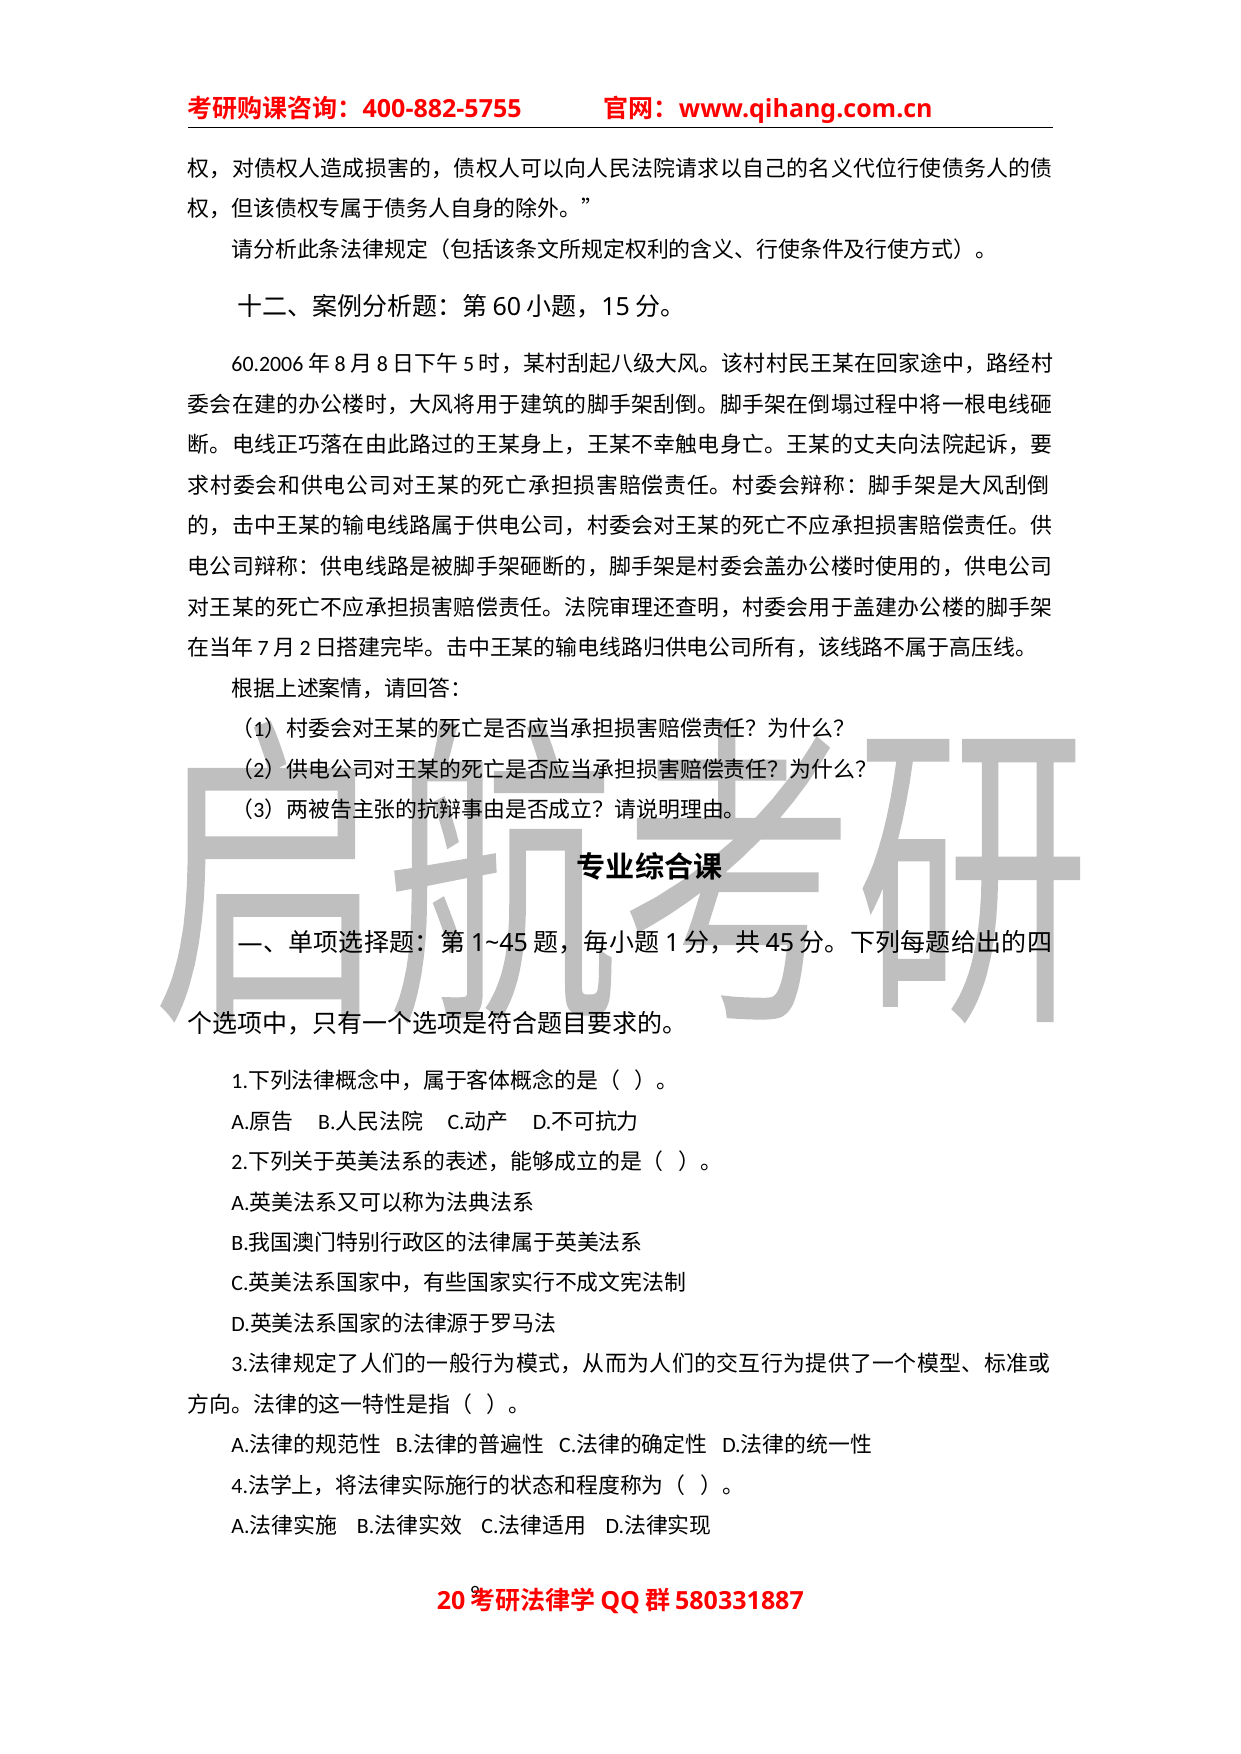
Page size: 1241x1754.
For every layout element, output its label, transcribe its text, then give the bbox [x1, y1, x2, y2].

text 请分析此条法律规定（包括该条文所规定权利的含义、行使条件及行使方式）。 [187, 231, 1053, 264]
text （1）村委会对王某的死亡是否应当承担损害赔偿责任？为什么？ [187, 711, 1053, 743]
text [187, 150, 1053, 223]
text 1.下列法律概念中，属于客体概念的是（ ）。 [187, 1063, 1053, 1095]
text 根据上述案情，请回答： [187, 670, 1053, 703]
text A.英美法系又可以称为法典法系 [187, 1184, 1053, 1217]
text A.法律实施 B.法律实效 C.法律适用 D.法律实现 [187, 1508, 1053, 1540]
text 3.法律规定了人们的一般行为模式，从而为人们的交互行为提供了一个模型、标准或方向。法律的这一特性是指（ ）。 [187, 1346, 1053, 1419]
text B.我国澳门特别行政区的法律属于英美法系 [187, 1224, 1053, 1257]
text 专业综合课 [187, 832, 1053, 897]
text 4.法学上，将法律实际施行的状态和程度称为（ ）。 [187, 1467, 1053, 1500]
text （3）两被告主张的抗辩事由是否成立？请说明理由。 [187, 792, 1053, 824]
text —、单项选择题：第1~45题，毎小题1分，共45分。下列每题给出的四个选项中，只有一个选项是符合题目要求的。 [187, 908, 1053, 1054]
text 60.2006年8月8日下午5时，某村刮起八级大风。该村村民王某在回家途中，路经村委会在建的办公楼时，大风将用于建筑的脚手架刮倒。脚手架在倒塌过程中将一根电线砸断。电线正巧落在由此路过的王某身上，王某不幸触电身亡。王某的丈夫向法院起诉，要求村委会和供电公司对王某的死亡承担损害賠偿责任。村委会辩称：脚手架是大风刮倒的，击中王某的输电线路属于供电公司，村委会对王某的死亡不应承担损害賠偿责任。供电公司辩称：供电线路是被脚手架砸断的，脚手架是村委会盖办公楼时使用的，供电公司对王某的死亡不应承担损害赔偿责任。法院审理还查明，村委会用于盖建办公楼的脚手架在当年7月2日搭建完毕。击中王某的输电线路归供电公司所有，该线路不属于高压线。 [187, 346, 1053, 662]
text （2）供电公司对王某的死亡是否应当承担损害赔偿责任？为什么？ [187, 751, 1053, 784]
text A.原告 B.人民法院 C.动产 D.不可抗力 [187, 1103, 1053, 1136]
text C.英美法系国家中，有些国家实行不成文宪法制 [187, 1265, 1053, 1297]
text 2.下列关于英美法系的表述，能够成立的是（ ）。 [187, 1144, 1053, 1176]
text D.英美法系国家的法律源于罗马法 [187, 1305, 1053, 1338]
text 十二、案例分析题：第60小题，15分。 [187, 272, 1053, 337]
text A.法律的规范性 B.法律的普遍性 C.法律的确定性 D.法律的统一性 [187, 1427, 1053, 1459]
